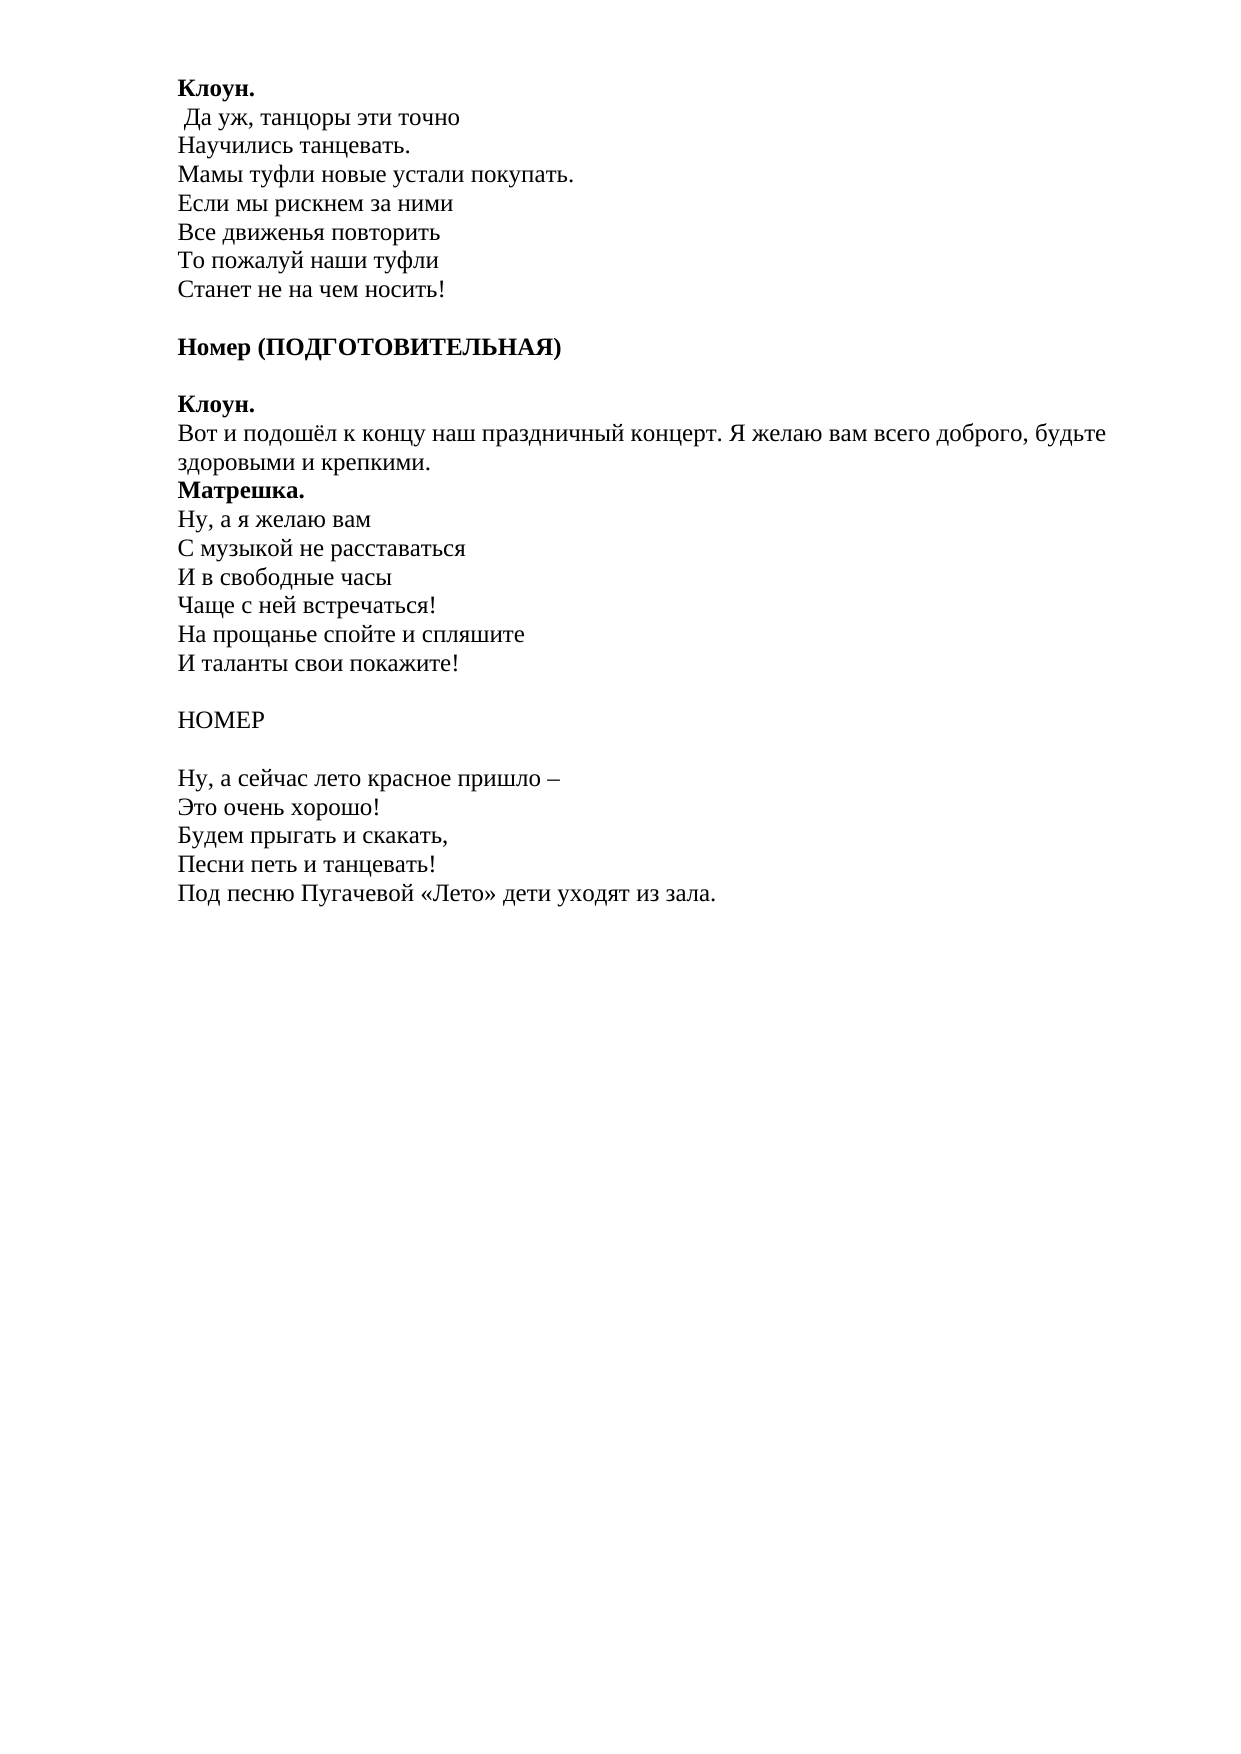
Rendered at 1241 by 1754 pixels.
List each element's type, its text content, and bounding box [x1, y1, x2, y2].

text Это очень хорошо! [177, 792, 1152, 821]
text Ну, а я желаю вам [177, 504, 1152, 533]
text То пожалуй наши туфли [177, 246, 1152, 274]
text И в свободные часы [177, 562, 1152, 591]
text Песни петь и танцевать! [177, 849, 1152, 878]
text Ну, а сейчас лето красное пришло – [177, 763, 1152, 792]
text НОМЕР [177, 706, 1152, 734]
text Под песню Пугачевой «Лето» дети уходят из зала. [177, 878, 1152, 907]
text Чаще с ней встречаться! [177, 591, 1152, 619]
text Номер (ПОДГОТОВИТЕЛЬНАЯ) [177, 332, 1152, 361]
text Мамы туфли новые устали покупать. [177, 159, 1152, 188]
text Матрешка. [177, 476, 1152, 504]
text Если мы рискнем за ними [177, 188, 1152, 217]
text На прощанье спойте и спляшите [177, 619, 1152, 648]
text И таланты свои покажите! [177, 648, 1152, 677]
text Вот и подошёл к концу наш праздничный концерт. Я желаю вам всего доброго, будьте здоровыми и крепкими. [177, 418, 1152, 476]
text Клоун. [177, 389, 1152, 418]
text Станет не на чем носить! [177, 274, 1152, 303]
text Да уж, танцоры эти точно [177, 102, 1152, 131]
text Все движенья повторить [177, 217, 1152, 246]
text Клоун. [177, 73, 1152, 102]
text Будем прыгать и скакать, [177, 821, 1152, 849]
text Научились танцевать. [177, 131, 1152, 159]
text С музыкой не расставаться [177, 533, 1152, 562]
